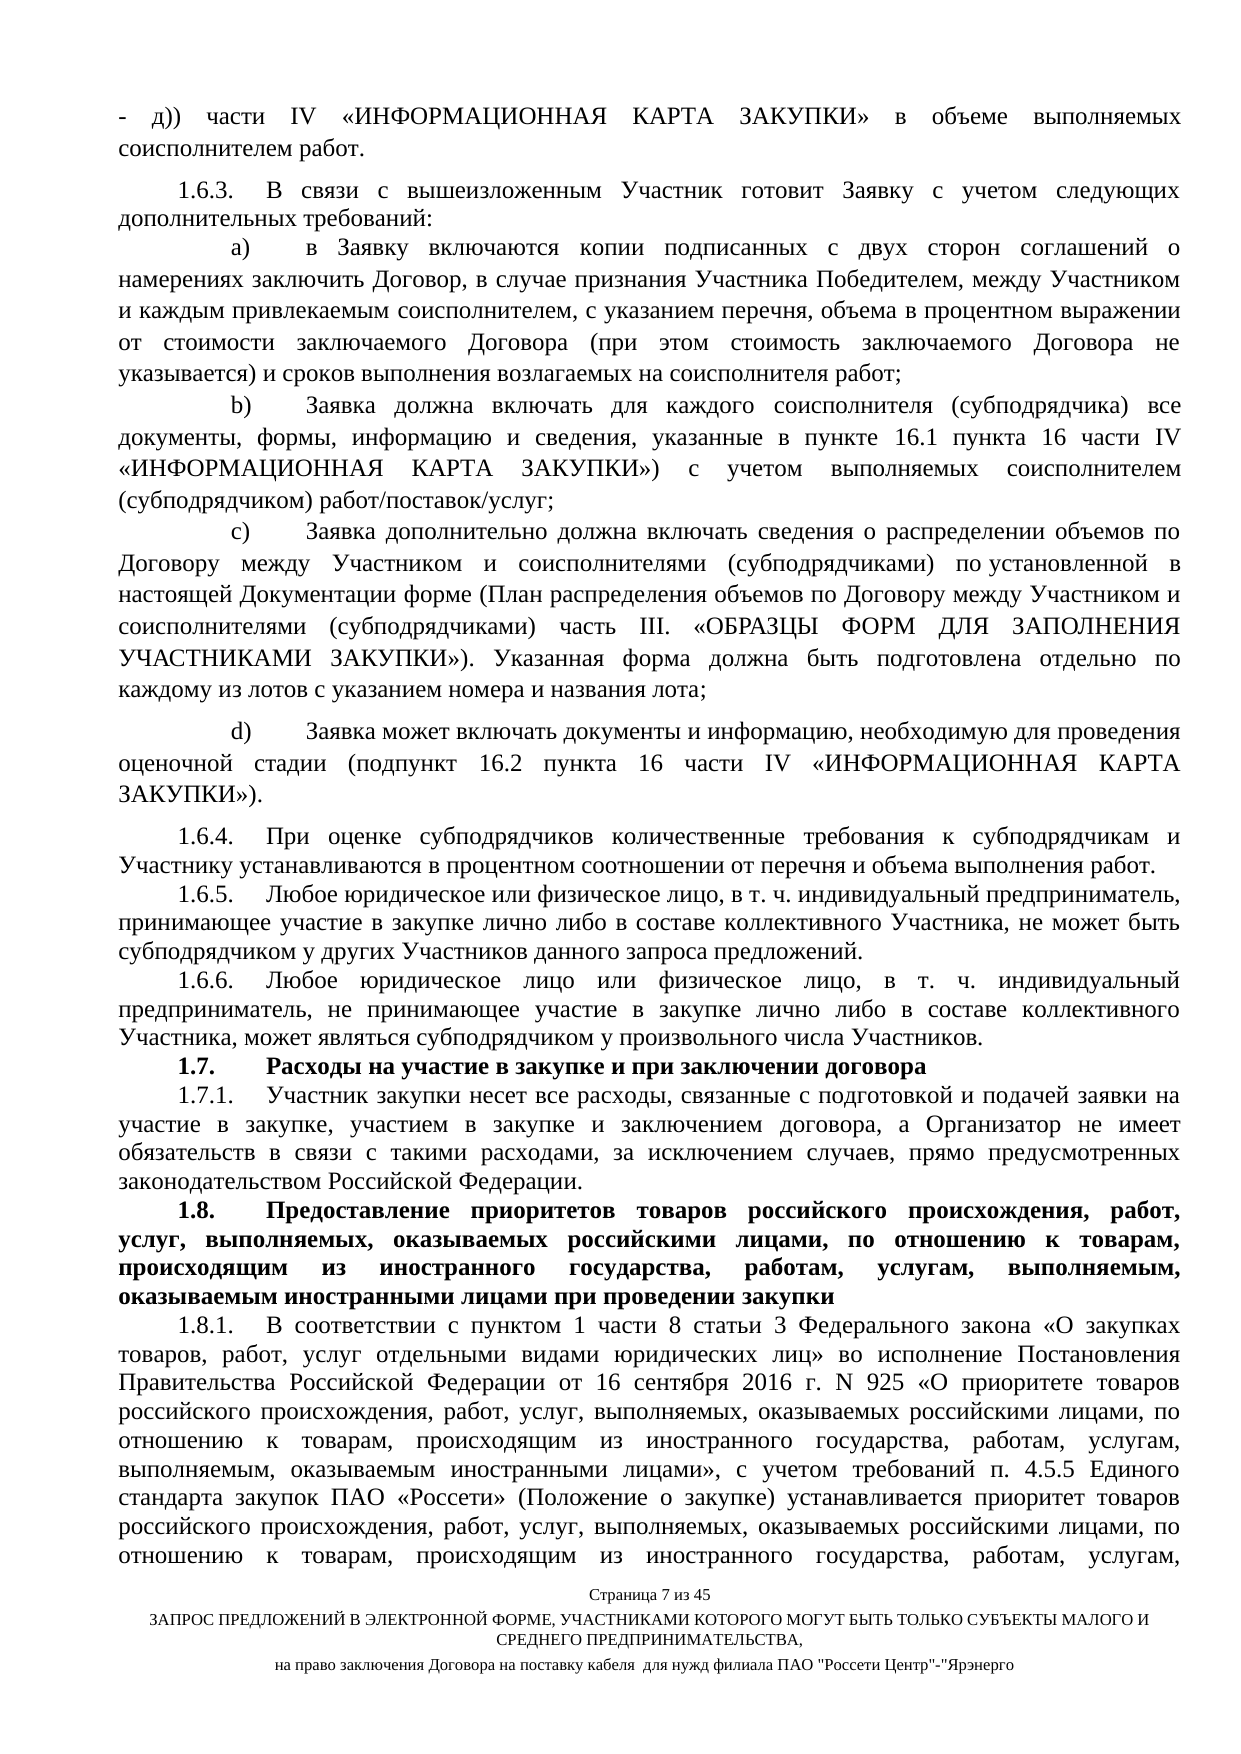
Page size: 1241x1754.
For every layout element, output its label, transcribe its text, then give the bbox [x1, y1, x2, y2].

subtitle Предоставление приоритетов товаров российского происхождения, работ, услуг, выполняемых, оказываемых российскими лицами, по отношению к товарам, происходящим из иностранного государства, работам, услугам, выполняемым, оказываемым иностранными лицами при проведении закупки [118, 1195, 1181, 1310]
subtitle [118, 1310, 1181, 1569]
subtitle При оценке субподрядчиков количественные требования к субподрядчикам и Участнику устанавливаются в процентном соотношении от перечня и объема выполнения работ. [118, 821, 1181, 879]
subtitle В связи с вышеизложенным Участник готовит Заявку с учетом следующих дополнительных требований: [118, 175, 1181, 232]
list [118, 101, 1181, 162]
subtitle Любое юридическое лицо или физическое лицо, в т. ч. индивидуальный предприниматель, не принимающее участие в закупке лично либо в составе коллективного Участника, может являться субподрядчиком у произвольного числа Участников. [118, 965, 1181, 1051]
subtitle Участник закупки несет все расходы, связанные с подготовкой и подачей заявки на участие в закупке, участием в закупке и заключением договора, а Организатор не имеет обязательств в связи с такими расходами, за исключением случаев, прямо предусмотренных законодательством Российской Федерации. [118, 1080, 1181, 1195]
list в Заявку включаются копии подписанных с двух сторон соглашений о намерениях заключить Договор, в случае признания Участника Победителем, между Участником и каждым привлекаемым соисполнителем, с указанием перечня, объема в процентном выражении от стоимости заключаемого Договора (при этом стоимость заключаемого Договора не указывается) и сроков выполнения возлагаемых на соисполнителя работ; [118, 232, 1181, 387]
list Заявка дополнительно должна включать сведения о распределении объемов по Договору между Участником и соисполнителями (субподрядчиками) по установленной в настоящей Документации форме (План распределения объемов по Договору между Участником и соисполнителями (субподрядчиками) часть III. «ОБРАЗЦЫ ФОРМ ДЛЯ ЗАПОЛНЕНИЯ УЧАСТНИКАМИ ЗАКУПКИ»). Указанная форма должна быть подготовлена отдельно по каждому из лотов с указанием номера и названия лота; [118, 516, 1181, 703]
list Заявка должна включать для каждого соисполнителя (субподрядчика) все документы, формы, информацию и сведения, указанные в пункте 16.1 пункта 16 части IV «ИНФОРМАЦИОННАЯ КАРТА ЗАКУПКИ») с учетом выполняемых соисполнителем (субподрядчиком) работ/поставок/услуг; [118, 390, 1181, 513]
list Заявка может включать документы и информацию, необходимую для проведения оценочной стадии (подпункт 16.2 пункта 16 части IV «ИНФОРМАЦИОННАЯ КАРТА ЗАКУПКИ»). [118, 716, 1181, 808]
subtitle Расходы на участие в закупке и при заключении договора [118, 1051, 1181, 1080]
subtitle Любое юридическое или физическое лицо, в т. ч. индивидуальный предприниматель, принимающее участие в закупке лично либо в составе коллективного Участника, не может быть субподрядчиком у других Участников данного запроса предложений. [118, 879, 1181, 965]
